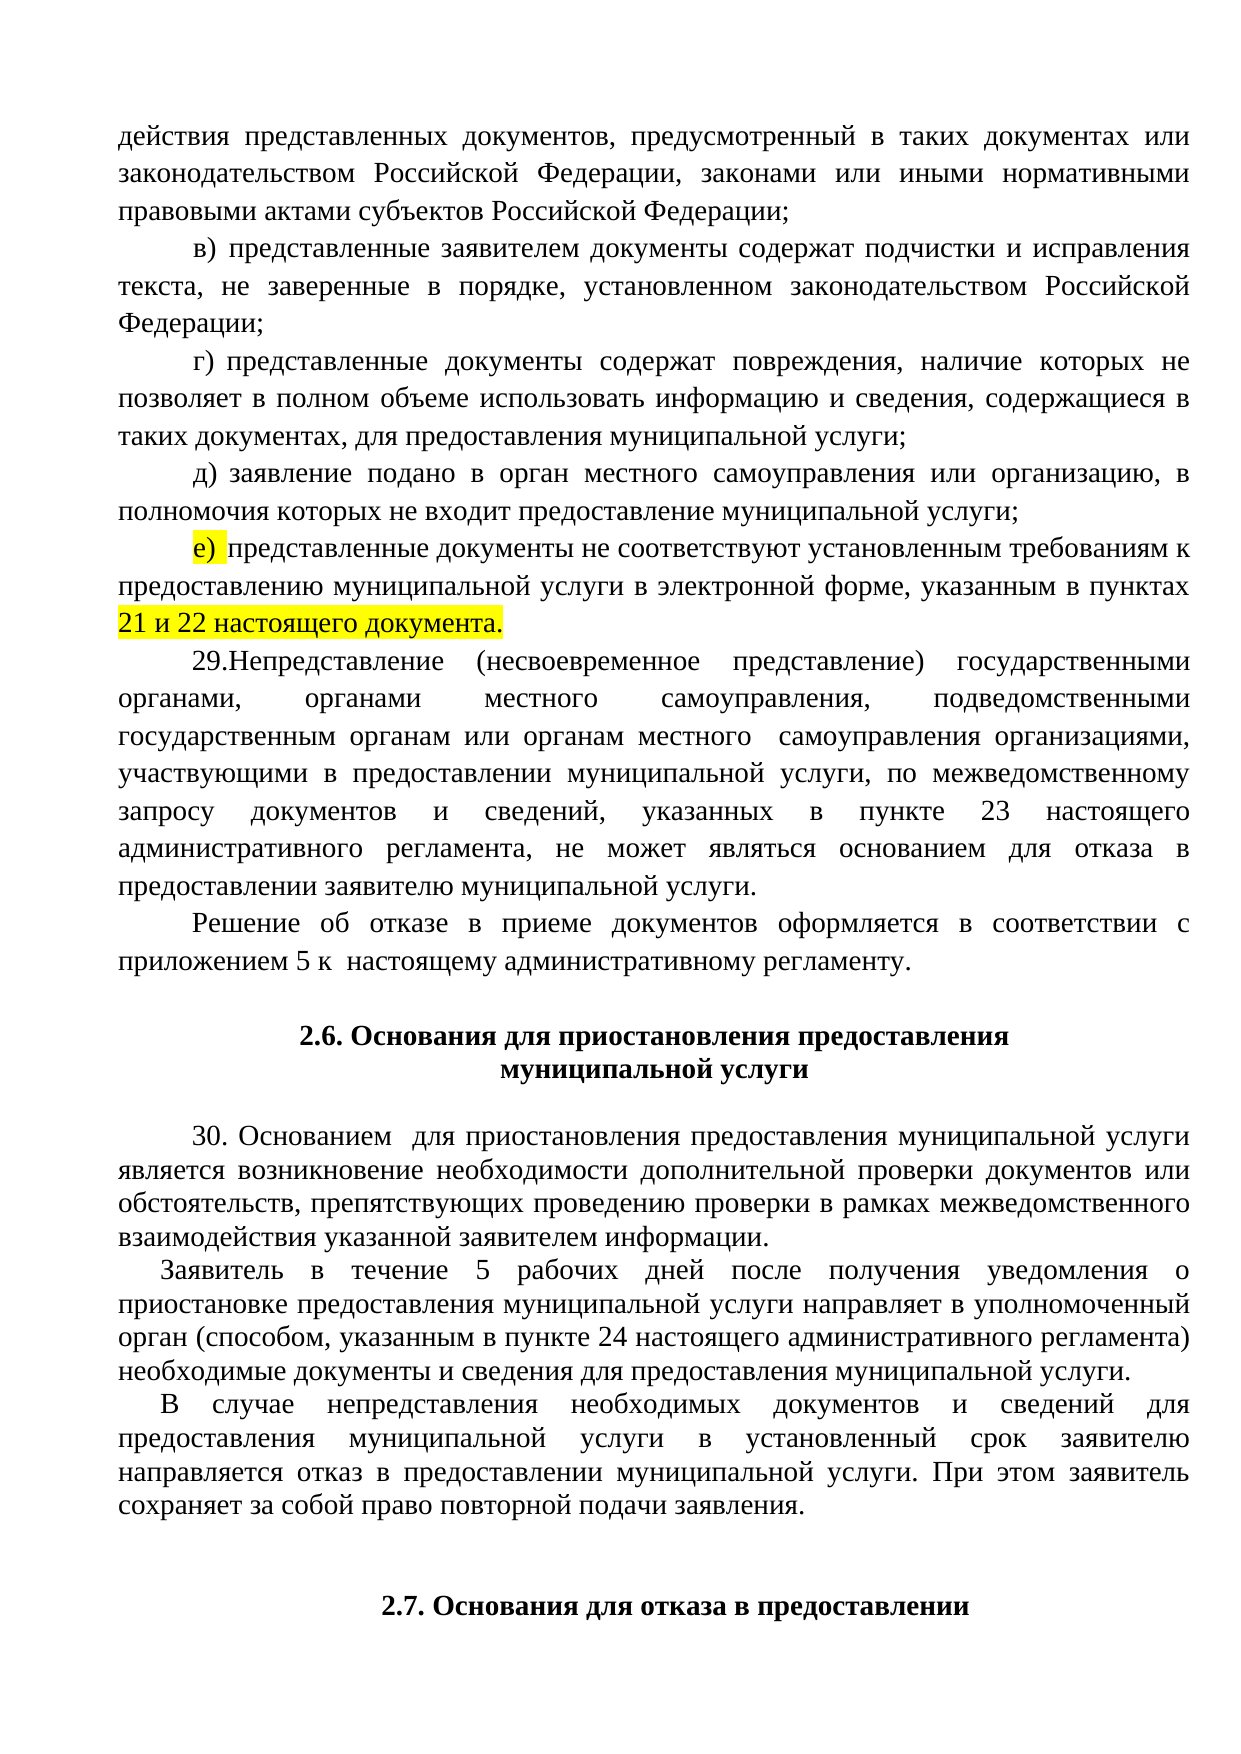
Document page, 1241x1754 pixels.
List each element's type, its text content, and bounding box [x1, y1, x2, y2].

text 29.Непредставление (несвоевременное представление) государственными органами, органами местного самоуправления, подведомственными государственным органам или органам местного самоуправления организациями, участвующими в предоставлении муниципальной услуги, по межведомственному запросу документов и сведений, указанных в пункте 23 настоящего административного регламента, не может являться основанием для отказа в предоставлении заявителю муниципальной услуги. [118, 643, 1191, 901]
text 30. Основанием для приостановления предоставления муниципальной услуги является возникновение необходимости дополнительной проверки документов или обстоятельств, препятствующих проведению проверки в рамках межведомственного взаимодействия указанной заявителем информации. [118, 1118, 1191, 1252]
text муниципальной услуги [118, 1051, 1191, 1085]
list заявление подано в орган местного самоуправления или организацию, в полномочия которых не входит предоставление муниципальной услуги; [118, 455, 1191, 526]
text 2.6. Основания для приостановления предоставления [118, 1018, 1191, 1051]
text Заявитель в течение 5 рабочих дней после получения уведомления о приостановке предоставления муниципальной услуги направляет в уполномоченный орган (способом, указанным в пункте 24 настоящего административного регламента) необходимые документы и сведения для предоставления муниципальной услуги. [118, 1252, 1191, 1387]
list представленные документы содержат повреждения, наличие которых не позволяет в полном объеме использовать информацию и сведения, содержащиеся в таких документах, для предоставления муниципальной услуги; [118, 343, 1191, 451]
list представленные документы не соответствуют установленным требованиям к предоставлению муниципальной услуги в электронной форме, указанным в пунктах 21 и 22 настоящего документа. [118, 530, 1191, 639]
text Решение об отказе в приеме документов оформляется в соответствии с приложением 5 к настоящему административному регламенту. [118, 905, 1191, 976]
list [118, 118, 1191, 226]
list представленные заявителем документы содержат подчистки и исправления текста, не заверенные в порядке, установленном законодательством Российской Федерации; [118, 230, 1191, 339]
text 2.7. Основания для отказа в предоставлении [118, 1588, 1191, 1621]
text В случае непредставления необходимых документов и сведений для предоставления муниципальной услуги в установленный срок заявителю направляется отказ в предоставлении муниципальной услуги. При этом заявитель сохраняет за собой право повторной подачи заявления. [118, 1387, 1191, 1521]
